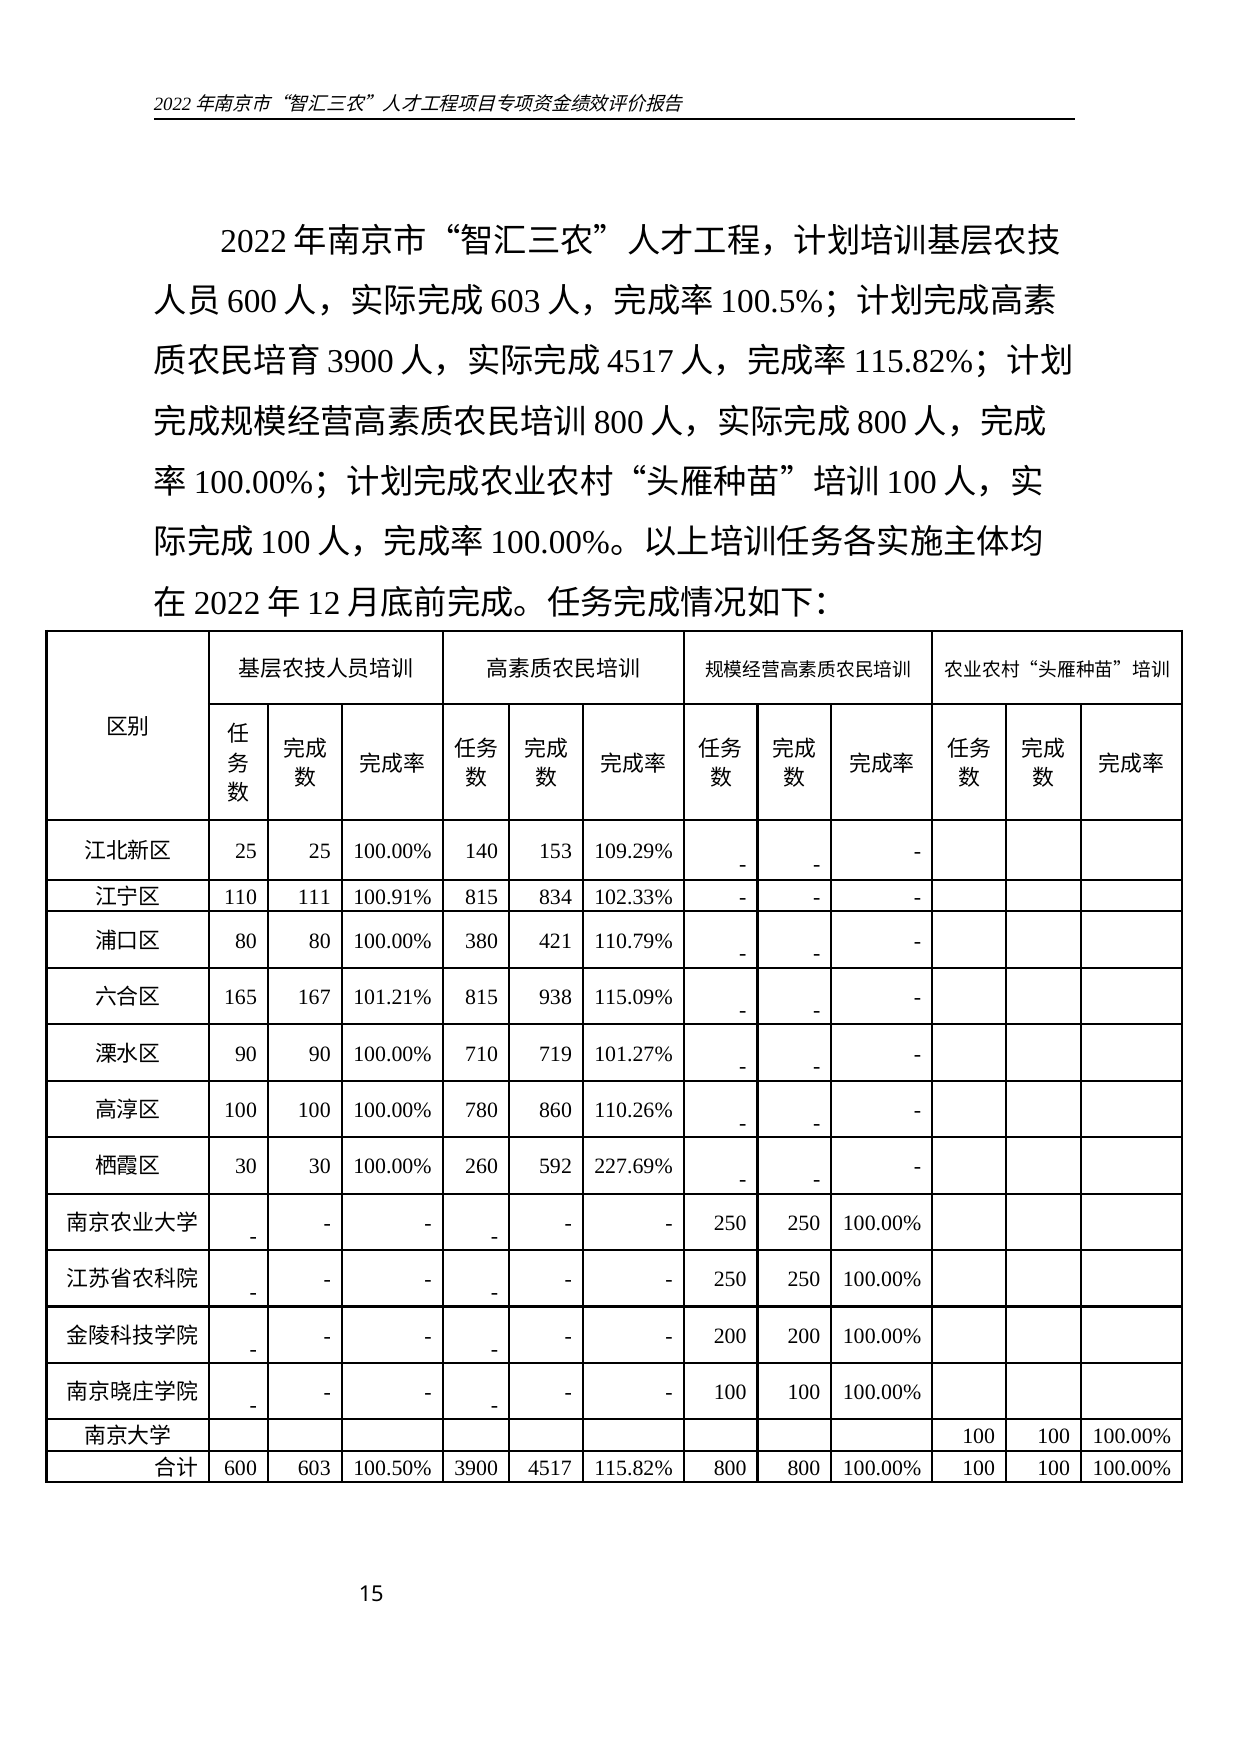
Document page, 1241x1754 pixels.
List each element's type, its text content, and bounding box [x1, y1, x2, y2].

table_cell [1007, 1308, 1080, 1362]
table_cell 101.27% [584, 1025, 683, 1079]
table_cell - [685, 969, 756, 1023]
table_cell 100.00% [343, 1025, 442, 1079]
table_cell 100.00% [343, 912, 442, 967]
table_cell 250 [685, 1195, 756, 1249]
table_cell 110.79% [584, 912, 683, 967]
table_cell 860 [510, 1082, 582, 1136]
table_cell - [444, 1251, 508, 1305]
table_cell 江北新区 [48, 821, 208, 879]
table_cell 250 [759, 1251, 830, 1305]
table_cell [933, 1251, 1005, 1305]
table_cell - [685, 881, 756, 910]
table_cell 780 [444, 1082, 508, 1136]
table_cell 815 [444, 881, 508, 910]
table_cell 592 [510, 1138, 582, 1192]
table_cell 834 [510, 881, 582, 910]
table_cell - [685, 821, 756, 879]
table_cell 250 [759, 1195, 830, 1249]
table_cell - [759, 1082, 830, 1136]
table_cell 200 [685, 1308, 756, 1362]
table_cell [510, 1420, 582, 1449]
table_cell 115.09% [584, 969, 683, 1023]
table_cell 完成率 [832, 705, 931, 819]
table_cell 任务数 [685, 705, 756, 819]
table_cell [444, 1420, 508, 1449]
table_cell [1082, 912, 1181, 967]
table_cell - [510, 1308, 582, 1362]
table_cell - [584, 1364, 683, 1418]
table_cell - [584, 1251, 683, 1305]
table_cell 115.82% [584, 1452, 683, 1481]
table_cell 80 [210, 912, 267, 967]
table_cell 金陵科技学院 [48, 1308, 208, 1362]
table_cell 30 [269, 1138, 341, 1192]
table_cell [933, 881, 1005, 910]
table_cell - [832, 969, 931, 1023]
table_cell - [510, 1195, 582, 1249]
table_cell - [210, 1308, 267, 1362]
table_cell [1082, 1364, 1181, 1418]
table_cell [933, 1138, 1005, 1192]
table_cell - [210, 1195, 267, 1249]
table_cell - [832, 912, 931, 967]
table_cell [1082, 1195, 1181, 1249]
table_cell - [210, 1364, 267, 1418]
table_cell 800 [685, 1452, 756, 1481]
table_cell [933, 1195, 1005, 1249]
table_cell [1007, 821, 1080, 879]
table_cell 100 [685, 1364, 756, 1418]
table_cell - [832, 1025, 931, 1079]
table_cell [933, 1364, 1005, 1418]
table_cell 111 [269, 881, 341, 910]
table_cell 101.21% [343, 969, 442, 1023]
table_cell - [832, 881, 931, 910]
table_cell - [269, 1308, 341, 1362]
table_cell - [685, 912, 756, 967]
table_cell 六合区 [48, 969, 208, 1023]
table_header 高素质农民培训 [444, 632, 683, 703]
table_cell 100.00% [832, 1308, 931, 1362]
table_cell 100 [933, 1452, 1005, 1481]
table_cell 165 [210, 969, 267, 1023]
table_cell 600 [210, 1452, 267, 1481]
table_cell - [343, 1195, 442, 1249]
table_cell 100 [210, 1082, 267, 1136]
table_cell - [759, 912, 830, 967]
table_cell 140 [444, 821, 508, 879]
table_cell 938 [510, 969, 582, 1023]
table_cell 100 [759, 1364, 830, 1418]
table_cell [933, 969, 1005, 1023]
table_cell [933, 912, 1005, 967]
table_cell - [343, 1364, 442, 1418]
table_cell [1007, 969, 1080, 1023]
table_cell [343, 1420, 442, 1449]
table_cell [1007, 1025, 1080, 1079]
table_cell 80 [269, 912, 341, 967]
table_cell [933, 821, 1005, 879]
table_cell [1082, 821, 1181, 879]
table_cell [1082, 1025, 1181, 1079]
table_cell - [510, 1364, 582, 1418]
table_cell 90 [210, 1025, 267, 1079]
table_cell - [685, 1138, 756, 1192]
table_cell - [444, 1195, 508, 1249]
table_cell 完成数 [759, 705, 830, 819]
table_cell 260 [444, 1138, 508, 1192]
table_cell 25 [269, 821, 341, 879]
table_cell 25 [210, 821, 267, 879]
table_cell - [759, 1138, 830, 1192]
table_cell 167 [269, 969, 341, 1023]
table_cell [933, 1308, 1005, 1362]
table_cell 110.26% [584, 1082, 683, 1136]
table_cell 任务数 [210, 705, 267, 819]
table_cell - [269, 1364, 341, 1418]
table_cell 100.00% [1082, 1420, 1181, 1449]
text 2022年南京市“智汇三农”人才工程，计划培训基层农技人员600人，实际完成603人，完成率100.5%；计划完成高素质农民培育3900人，实际完成4517人，完成率115.82%；计划完成规模经营高素质农民培训800人，实际完成800人，完成率100.00%；计划完成农业农村“头雁种苗”培训100人，实际完成100人，完成率100.00%。以上培训任务各实施主体均在2022年12月底前完成。任务完成情况如下： [153, 208, 1075, 630]
table_cell - [269, 1251, 341, 1305]
table_cell - [343, 1308, 442, 1362]
table_cell 任务数 [933, 705, 1005, 819]
table_cell - [832, 1082, 931, 1136]
table_cell 380 [444, 912, 508, 967]
table_cell - [759, 821, 830, 879]
table_cell 江宁区 [48, 881, 208, 910]
table_cell 溧水区 [48, 1025, 208, 1079]
table_cell 3900 [444, 1452, 508, 1481]
table_cell - [759, 1025, 830, 1079]
table_cell [1082, 1082, 1181, 1136]
table_cell 710 [444, 1025, 508, 1079]
table_cell 800 [759, 1452, 830, 1481]
table_cell [1082, 1251, 1181, 1305]
table_cell 100.00% [1082, 1452, 1181, 1481]
table_cell [269, 1420, 341, 1449]
table_cell 603 [269, 1452, 341, 1481]
table_cell - [832, 1138, 931, 1192]
table_cell 30 [210, 1138, 267, 1192]
table_cell 完成率 [1082, 705, 1181, 819]
table_cell 100.91% [343, 881, 442, 910]
table_cell 浦口区 [48, 912, 208, 967]
table_cell 南京农业大学 [48, 1195, 208, 1249]
table_cell 100.00% [343, 1138, 442, 1192]
table_cell [1082, 1308, 1181, 1362]
table_cell [1007, 912, 1080, 967]
table_cell - [269, 1195, 341, 1249]
table_cell 完成数 [269, 705, 341, 819]
table_header 规模经营高素质农民培训 [685, 632, 931, 703]
table_cell 100.50% [343, 1452, 442, 1481]
table_cell 100.00% [832, 1452, 931, 1481]
table_cell 200 [759, 1308, 830, 1362]
table_cell - [685, 1025, 756, 1079]
table_cell 250 [685, 1251, 756, 1305]
table_cell 421 [510, 912, 582, 967]
table_cell 高淳区 [48, 1082, 208, 1136]
table_cell - [832, 821, 931, 879]
table_cell [933, 1025, 1005, 1079]
table_cell 100 [933, 1420, 1005, 1449]
table_header 农业农村“头雁种苗”培训 [933, 632, 1181, 703]
table_cell 完成率 [584, 705, 683, 819]
table_cell 102.33% [584, 881, 683, 910]
table_cell 815 [444, 969, 508, 1023]
table_cell [1007, 1082, 1080, 1136]
table_cell 100.00% [832, 1251, 931, 1305]
table_cell - [685, 1082, 756, 1136]
table_cell [685, 1420, 756, 1449]
table_cell - [759, 969, 830, 1023]
table_cell 100 [1007, 1452, 1080, 1481]
table_cell 任务数 [444, 705, 508, 819]
table_cell [1007, 1251, 1080, 1305]
table_cell [1082, 969, 1181, 1023]
table_cell - [343, 1251, 442, 1305]
table_cell [1007, 1138, 1080, 1192]
table_cell - [584, 1195, 683, 1249]
table_cell [1007, 881, 1080, 910]
table_cell - [584, 1308, 683, 1362]
table_cell [832, 1420, 931, 1449]
table_cell 227.69% [584, 1138, 683, 1192]
table_cell 完成数 [1007, 705, 1080, 819]
table_cell [210, 1420, 267, 1449]
table_cell - [510, 1251, 582, 1305]
table_cell 南京晓庄学院 [48, 1364, 208, 1418]
table_cell 719 [510, 1025, 582, 1079]
table_cell [1007, 1364, 1080, 1418]
table_cell 江苏省农科院 [48, 1251, 208, 1305]
table_cell 100 [269, 1082, 341, 1136]
table_cell 110 [210, 881, 267, 910]
table_cell [584, 1420, 683, 1449]
table_cell 南京大学 [48, 1420, 208, 1449]
table_cell 4517 [510, 1452, 582, 1481]
table_cell 完成数 [510, 705, 582, 819]
table_cell 完成率 [343, 705, 442, 819]
table_cell [759, 1420, 830, 1449]
table_cell 100 [1007, 1420, 1080, 1449]
table_cell 90 [269, 1025, 341, 1079]
table_cell 100.00% [832, 1364, 931, 1418]
table_cell [1007, 1195, 1080, 1249]
table_header 基层农技人员培训 [210, 632, 442, 703]
table_cell 栖霞区 [48, 1138, 208, 1192]
table_cell - [210, 1251, 267, 1305]
table_cell - [444, 1364, 508, 1418]
table_cell 100.00% [343, 1082, 442, 1136]
table_cell [1082, 1138, 1181, 1192]
table_cell 153 [510, 821, 582, 879]
table_cell - [444, 1308, 508, 1362]
table_cell 109.29% [584, 821, 683, 879]
table_header 区别 [48, 632, 208, 819]
table_cell 合计 [48, 1452, 208, 1481]
table_cell 100.00% [343, 821, 442, 879]
table_cell [933, 1082, 1005, 1136]
table_cell - [759, 881, 830, 910]
table_cell 100.00% [832, 1195, 931, 1249]
table_cell [1082, 881, 1181, 910]
